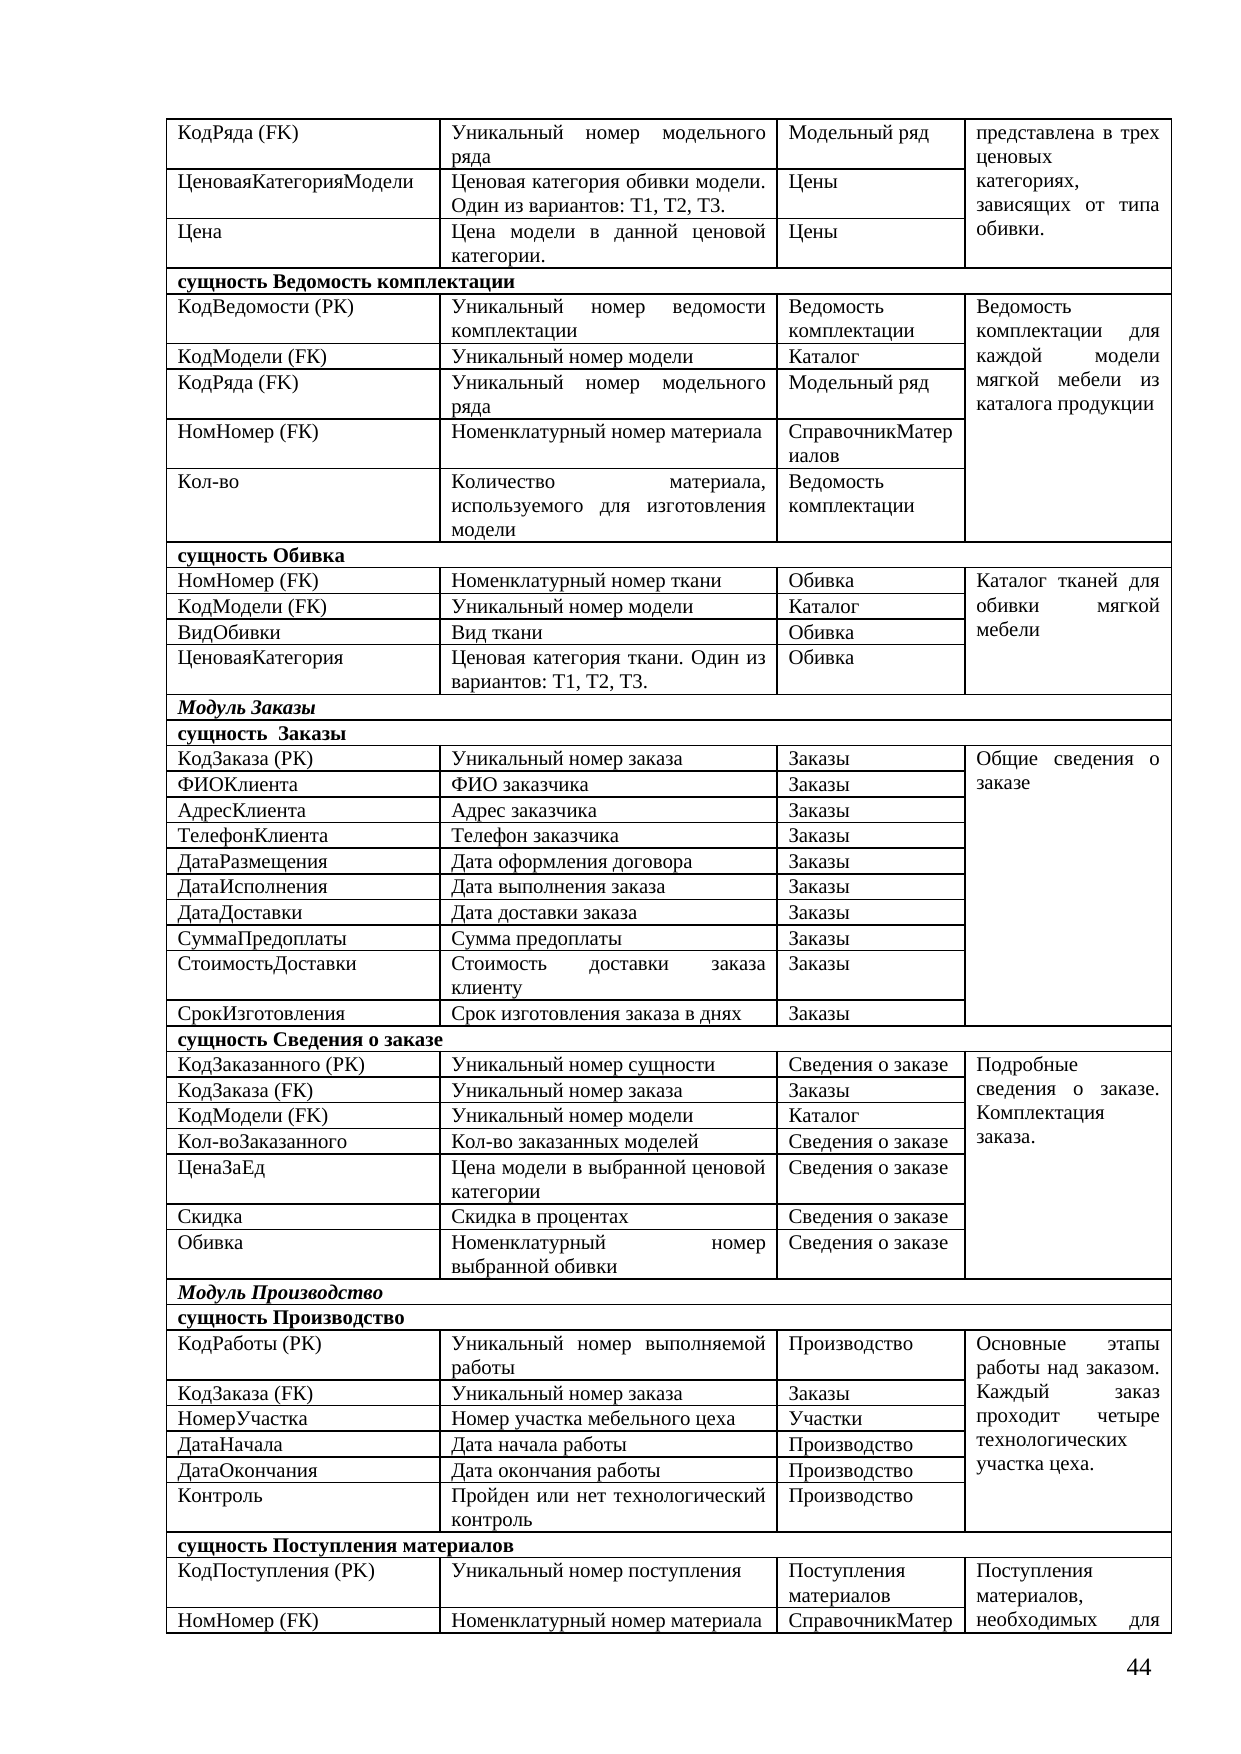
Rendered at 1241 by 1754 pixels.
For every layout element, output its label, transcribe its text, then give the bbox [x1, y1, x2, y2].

table_cell Поступления материалов, необходимых для выполнения заказа, на участки. [966, 1558, 1171, 1632]
table_cell Сведения о заказе [778, 1155, 964, 1203]
table_cell ФИО заказчика [441, 772, 776, 796]
table_cell Каталог тканей для обивки мягкой мебели [966, 568, 1171, 693]
table_cell КодРяда (FK) [167, 370, 439, 418]
table_cell Дата доставки заказа [441, 900, 776, 924]
table_cell Скидка в процентах [441, 1205, 776, 1228]
table_cell КодЗаказанного (PК) [167, 1052, 439, 1076]
table_cell Ведомость комплектации [778, 295, 964, 342]
table_cell Цена модели в данной ценовой категории. [441, 219, 776, 267]
table_cell ЦенаЗаЕд [167, 1155, 439, 1203]
table_cell Кол-во [167, 469, 439, 541]
table_cell Адрес заказчика [441, 798, 776, 822]
table_cell Кол-во заказанных моделей [441, 1129, 776, 1153]
table_cell Дата начала работы [441, 1432, 776, 1456]
table_cell Уникальный номер заказа [441, 746, 776, 770]
table_cell ВидОбивки [167, 620, 439, 644]
table_cell Каталог [778, 1103, 964, 1127]
table_cell Номер участка мебельного цеха [441, 1406, 776, 1430]
table_cell Уникальный номер заказа [441, 1078, 776, 1102]
table_cell Уникальный номер выполняемой работы [441, 1331, 776, 1379]
table_cell Участки [778, 1406, 964, 1430]
table_cell КодРяда (FK) [167, 120, 439, 168]
table_cell Обивка [778, 568, 964, 592]
table_cell ДатаОкончания [167, 1458, 439, 1482]
table_cell Уникальный номер модели [441, 594, 776, 618]
table_cell Уникальный номер модельного ряда [441, 370, 776, 418]
table_cell Ценовая категория обивки модели. Один из вариантов: Т1, Т2, Т3. [441, 170, 776, 217]
table_cell КодЗаказа (FК) [167, 1078, 439, 1102]
table_cell Заказы [778, 823, 964, 847]
table_cell сущность Сведения о заказе [167, 1027, 1171, 1051]
table_cell Уникальный номер заказа [441, 1381, 776, 1405]
table_cell СтоимостьДоставки [167, 951, 439, 999]
table_cell сущность Заказы [167, 721, 1171, 745]
table_cell ДатаНачала [167, 1432, 439, 1456]
table_cell ФИОКлиента [167, 772, 439, 796]
table_cell НомНомер (FК) [167, 420, 439, 467]
table_cell сущность Обивка [167, 543, 1171, 567]
table_cell Заказы [778, 900, 964, 924]
table_cell Ценовая категория ткани. Один из вариантов: Т1, Т2, Т3. [441, 645, 776, 693]
table_cell сущность Ведомость комплектации [167, 269, 1171, 293]
table_cell Цены [778, 219, 964, 267]
table_cell ДатаИсполнения [167, 875, 439, 898]
table_cell Заказы [778, 772, 964, 796]
table_cell ТелефонКлиента [167, 823, 439, 847]
table_cell КодЗаказа (PК) [167, 746, 439, 770]
table_cell Каталог [778, 344, 964, 368]
table_cell Сведения о заказе [778, 1129, 964, 1153]
table_cell Номенклатурный номер выбранной обивки [441, 1230, 776, 1278]
table_cell Поступления материалов [778, 1558, 964, 1607]
table_cell Заказы [778, 1381, 964, 1405]
table_cell Заказы [778, 798, 964, 822]
table_cell СрокИзготовления [167, 1001, 439, 1025]
table_cell Заказы [778, 875, 964, 898]
table_cell Обивка [167, 1230, 439, 1278]
table_cell Уникальный номер поступления [441, 1558, 776, 1607]
table_cell Модуль Производство [167, 1280, 1171, 1304]
table_cell Заказы [778, 849, 964, 873]
table_cell Подробные сведения о заказе. Комплектация заказа. [966, 1052, 1171, 1278]
table_cell Сумма предоплаты [441, 926, 776, 950]
table_cell Сведения о заказе [778, 1205, 964, 1228]
table_cell КодВедомости (PК) [167, 295, 439, 342]
table_cell ЦеноваяКатегория [167, 645, 439, 693]
table_cell СправочникМатериалов [778, 420, 964, 467]
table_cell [441, 1608, 776, 1632]
table_cell Цена модели в выбранной ценовой категории [441, 1155, 776, 1203]
table_cell Телефон заказчика [441, 823, 776, 847]
table_cell Заказы [778, 1001, 964, 1025]
table_cell КодПоступления (PK) [167, 1558, 439, 1607]
table_cell Производство [778, 1483, 964, 1531]
table_cell Уникальный номер модельного ряда [441, 120, 776, 168]
table_cell Контроль [167, 1483, 439, 1531]
table_cell Основные этапы работы над заказом. Каждый заказ проходит четыре технологических участка цеха. [966, 1331, 1171, 1531]
table_cell Вид ткани [441, 620, 776, 644]
table_cell Заказы [778, 951, 964, 999]
table_cell Заказы [778, 926, 964, 950]
table_cell Заказы [778, 1078, 964, 1102]
table_cell Стоимость доставки заказа клиенту [441, 951, 776, 999]
table_cell Пройден или нет технологический контроль [441, 1483, 776, 1531]
table_cell КодЗаказа (FК) [167, 1381, 439, 1405]
table_cell Уникальный номер ведомости комплектации [441, 295, 776, 342]
table_cell Обивка [778, 620, 964, 644]
table_cell Кол-воЗаказанного [167, 1129, 439, 1153]
table_cell Цена [167, 219, 439, 267]
table_cell Цены [778, 170, 964, 217]
table_cell Ведомость комплектации для каждой модели мягкой мебели из каталога продукции [966, 295, 1171, 541]
table_cell Заказы [778, 746, 964, 770]
table_cell Производство [778, 1331, 964, 1379]
table_cell сущность Производство [167, 1305, 1171, 1329]
table_cell ДатаРазмещения [167, 849, 439, 873]
table_cell Уникальный номер сущности [441, 1052, 776, 1076]
table_cell Модуль Заказы [167, 695, 1171, 719]
table_cell Уникальный номер модели [441, 344, 776, 368]
table_cell Уникальный номер модели [441, 1103, 776, 1127]
table_cell Производство [778, 1432, 964, 1456]
table_cell КодМодели (FК) [167, 594, 439, 618]
table_cell Сведения о заказе [778, 1052, 964, 1076]
table_cell Ведомость комплектации [778, 469, 964, 541]
table_cell Сведения о заказе [778, 1230, 964, 1278]
table_cell НомНомер (FК) [167, 1608, 439, 1632]
table_cell Дата окончания работы [441, 1458, 776, 1482]
table_cell Производство [778, 1458, 964, 1482]
table_cell КодРаботы (PК) [167, 1331, 439, 1379]
table_cell Срок изготовления заказа в днях [441, 1001, 776, 1025]
table_cell Обивка [778, 645, 964, 693]
table_cell сущность Поступления материалов [167, 1533, 1171, 1557]
table_cell НомерУчастка [167, 1406, 439, 1430]
table_cell ЦеноваяКатегорияМодели [167, 170, 439, 217]
table_cell НомНомер (FК) [167, 568, 439, 592]
table_cell Модельный ряд [778, 120, 964, 168]
table_cell Дата выполнения заказа [441, 875, 776, 898]
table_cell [778, 1608, 964, 1632]
table_cell Количество материала, используемого для изготовления модели [441, 469, 776, 541]
table_cell КодМодели (FK) [167, 1103, 439, 1127]
table_cell Общие сведения о заказе [966, 746, 1171, 1025]
table_cell СуммаПредоплаты [167, 926, 439, 950]
table_cell Скидка [167, 1205, 439, 1228]
table_cell Дата оформления договора [441, 849, 776, 873]
table_cell КодМодели (FК) [167, 344, 439, 368]
table_cell Каталог [778, 594, 964, 618]
table_cell Номенклатурный номер ткани [441, 568, 776, 592]
table_cell Номенклатурный номер материала [441, 420, 776, 467]
table_cell АдресКлиента [167, 798, 439, 822]
table_cell Модельный ряд [778, 370, 964, 418]
table_cell ДатаДоставки [167, 900, 439, 924]
